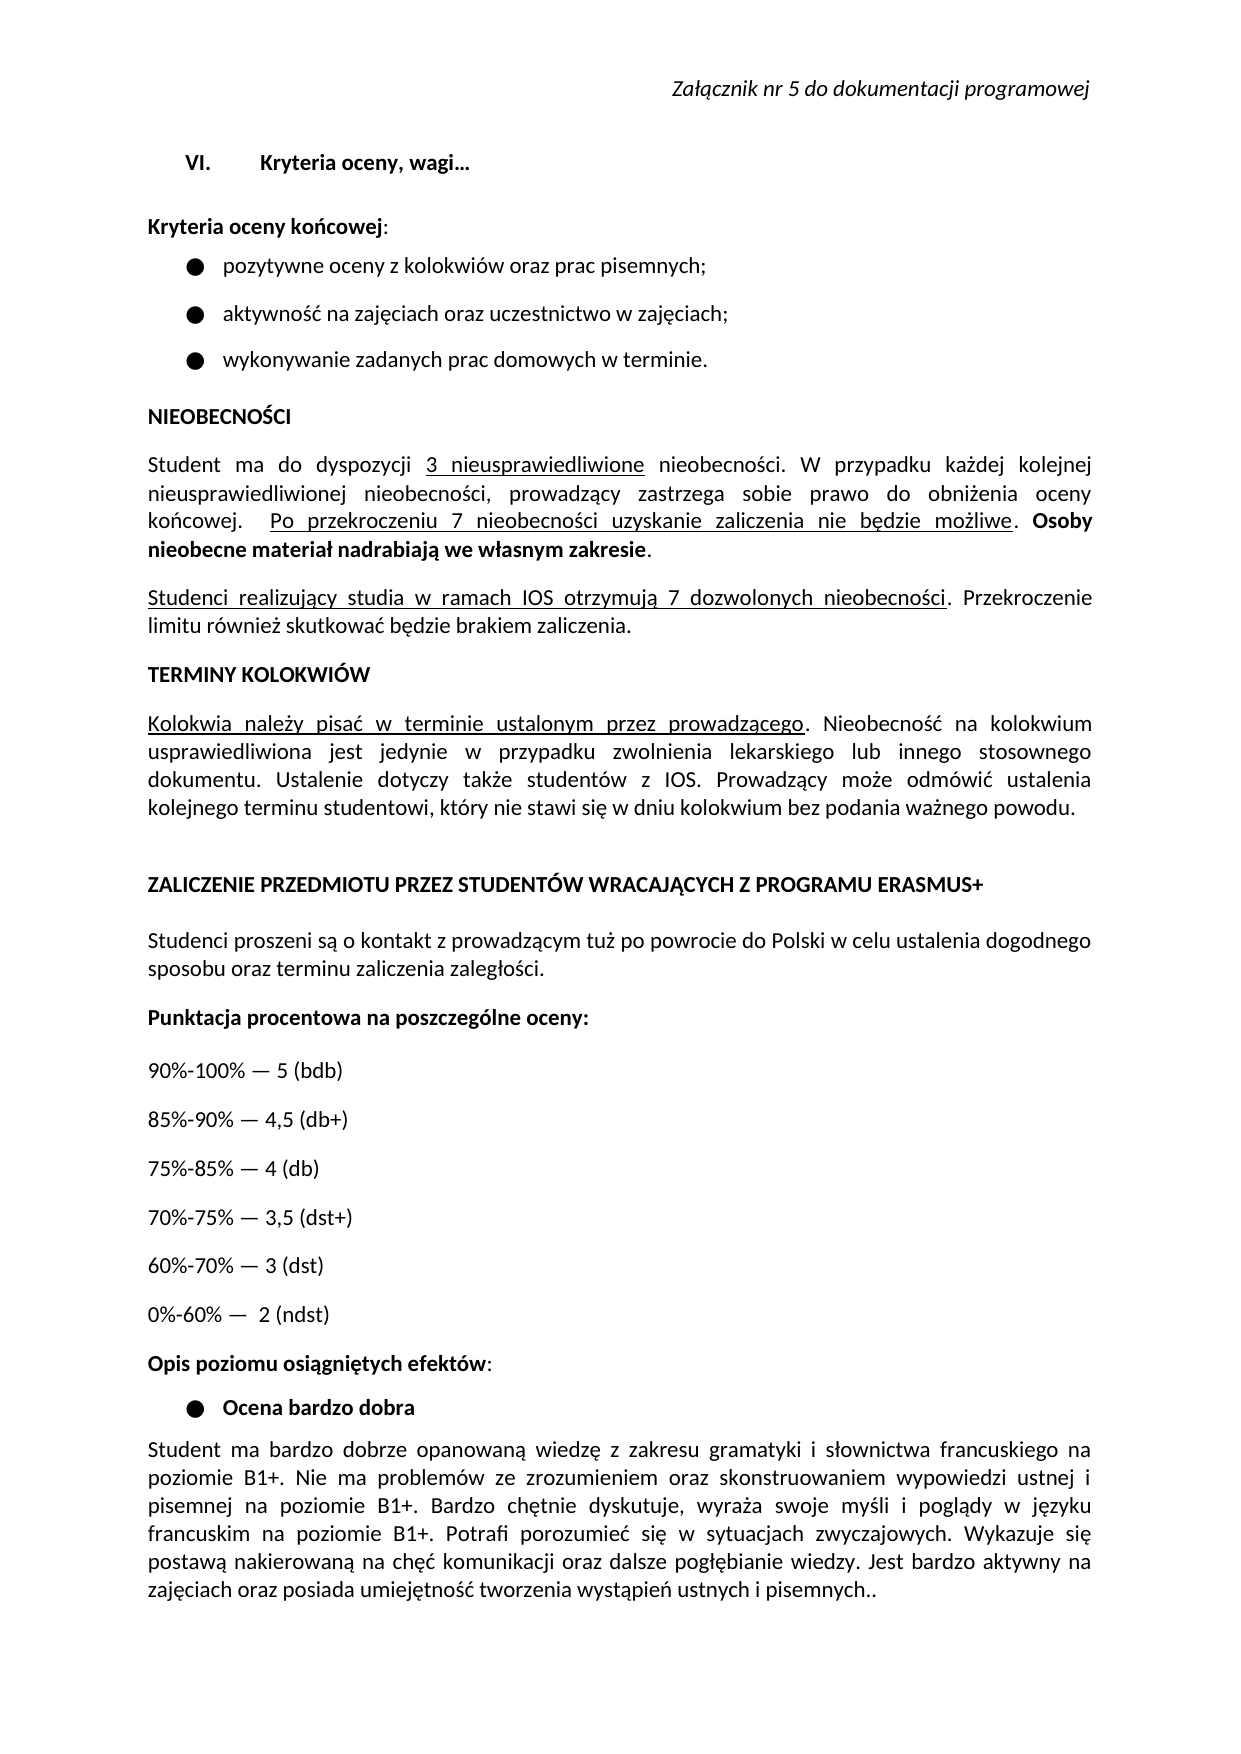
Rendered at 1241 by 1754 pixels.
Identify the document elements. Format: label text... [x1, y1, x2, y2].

list Kryteria oceny, wagi… [185, 148, 1093, 176]
text 75%-85% — 4 (db) [148, 1154, 1093, 1182]
text 0%-60% — 2 (ndst) [148, 1300, 1093, 1328]
text Opis poziomu osiągniętych efektów: [148, 1349, 1093, 1377]
list aktywność na zajęciach oraz uczestnictwo w zajęciach; [185, 287, 1093, 334]
list Ocena bardzo dobra [185, 1381, 1093, 1428]
text 70%-75% — 3,5 (dst+) [148, 1203, 1093, 1231]
list pozytywne oceny z kolokwiów oraz prac pisemnych; [185, 240, 1093, 287]
list wykonywanie zadanych prac domowych w terminie. [185, 334, 1093, 381]
text Kryteria oceny końcowej: [148, 212, 1093, 240]
text 85%-90% — 4,5 (db+) [148, 1105, 1093, 1133]
text 60%-70% — 3 (dst) [148, 1252, 1093, 1279]
text ZALICZENIE PRZEDMIOTU PRZEZ STUDENTÓW WRACAJĄCYCH Z PROGRAMU ERASMUS+ [148, 870, 1093, 898]
text NIEOBECNOŚCI [148, 402, 1093, 430]
text Studenci realizujący studia w ramach IOS otrzymują 7 dozwolonych nieobecności. Przekroczenie limitu również skutkować będzie brakiem zaliczenia. [148, 583, 1093, 639]
text Student ma do dyspozycji 3 nieusprawiedliwione nieobecności. W przypadku każdej kolejnej nieusprawiedliwionej nieobecności, prowadzący zastrzega sobie prawo do obniżenia oceny końcowej. Po przekroczeniu 7 nieobecności uzyskanie zaliczenia nie będzie możliwe. Osoby nieobecne materiał nadrabiają we własnym zakresie. [148, 451, 1093, 563]
text 90%-100% — 5 (bdb) [148, 1056, 1093, 1084]
text TERMINY KOLOKWIÓW [148, 660, 1093, 688]
text Studenci proszeni są o kontakt z prowadzącym tuż po powrocie do Polski w celu ustalenia dogodnego sposobu oraz terminu zaliczenia zaległości. [148, 926, 1093, 982]
text Student ma bardzo dobrze opanowaną wiedzę z zakresu gramatyki i słownictwa francuskiego na poziomie B1+. Nie ma problemów ze zrozumieniem oraz skonstruowaniem wypowiedzi ustnej i pisemnej na poziomie B1+. Bardzo chętnie dyskutuje, wyraża swoje myśli i poglądy w języku francuskim na poziomie B1+. Potrafi porozumieć się w sytuacjach zwyczajowych. Wykazuje się postawą nakierowaną na chęć komunikacji oraz dalsze pogłębianie wiedzy. Jest bardzo aktywny na zajęciach oraz posiada umiejętność tworzenia wystąpień ustnych i pisemnych.. [148, 1435, 1093, 1603]
text Punktacja procentowa na poszczególne oceny: [148, 1003, 1093, 1031]
text Kolokwia należy pisać w terminie ustalonym przez prowadzącego. Nieobecność na kolokwium usprawiedliwiona jest jedynie w przypadku zwolnienia lekarskiego lub innego stosownego dokumentu. Ustalenie dotyczy także studentów z IOS. Prowadzący może odmówić ustalenia kolejnego terminu studentowi, który nie stawi się w dniu kolokwium bez podania ważnego powodu. [148, 709, 1093, 821]
